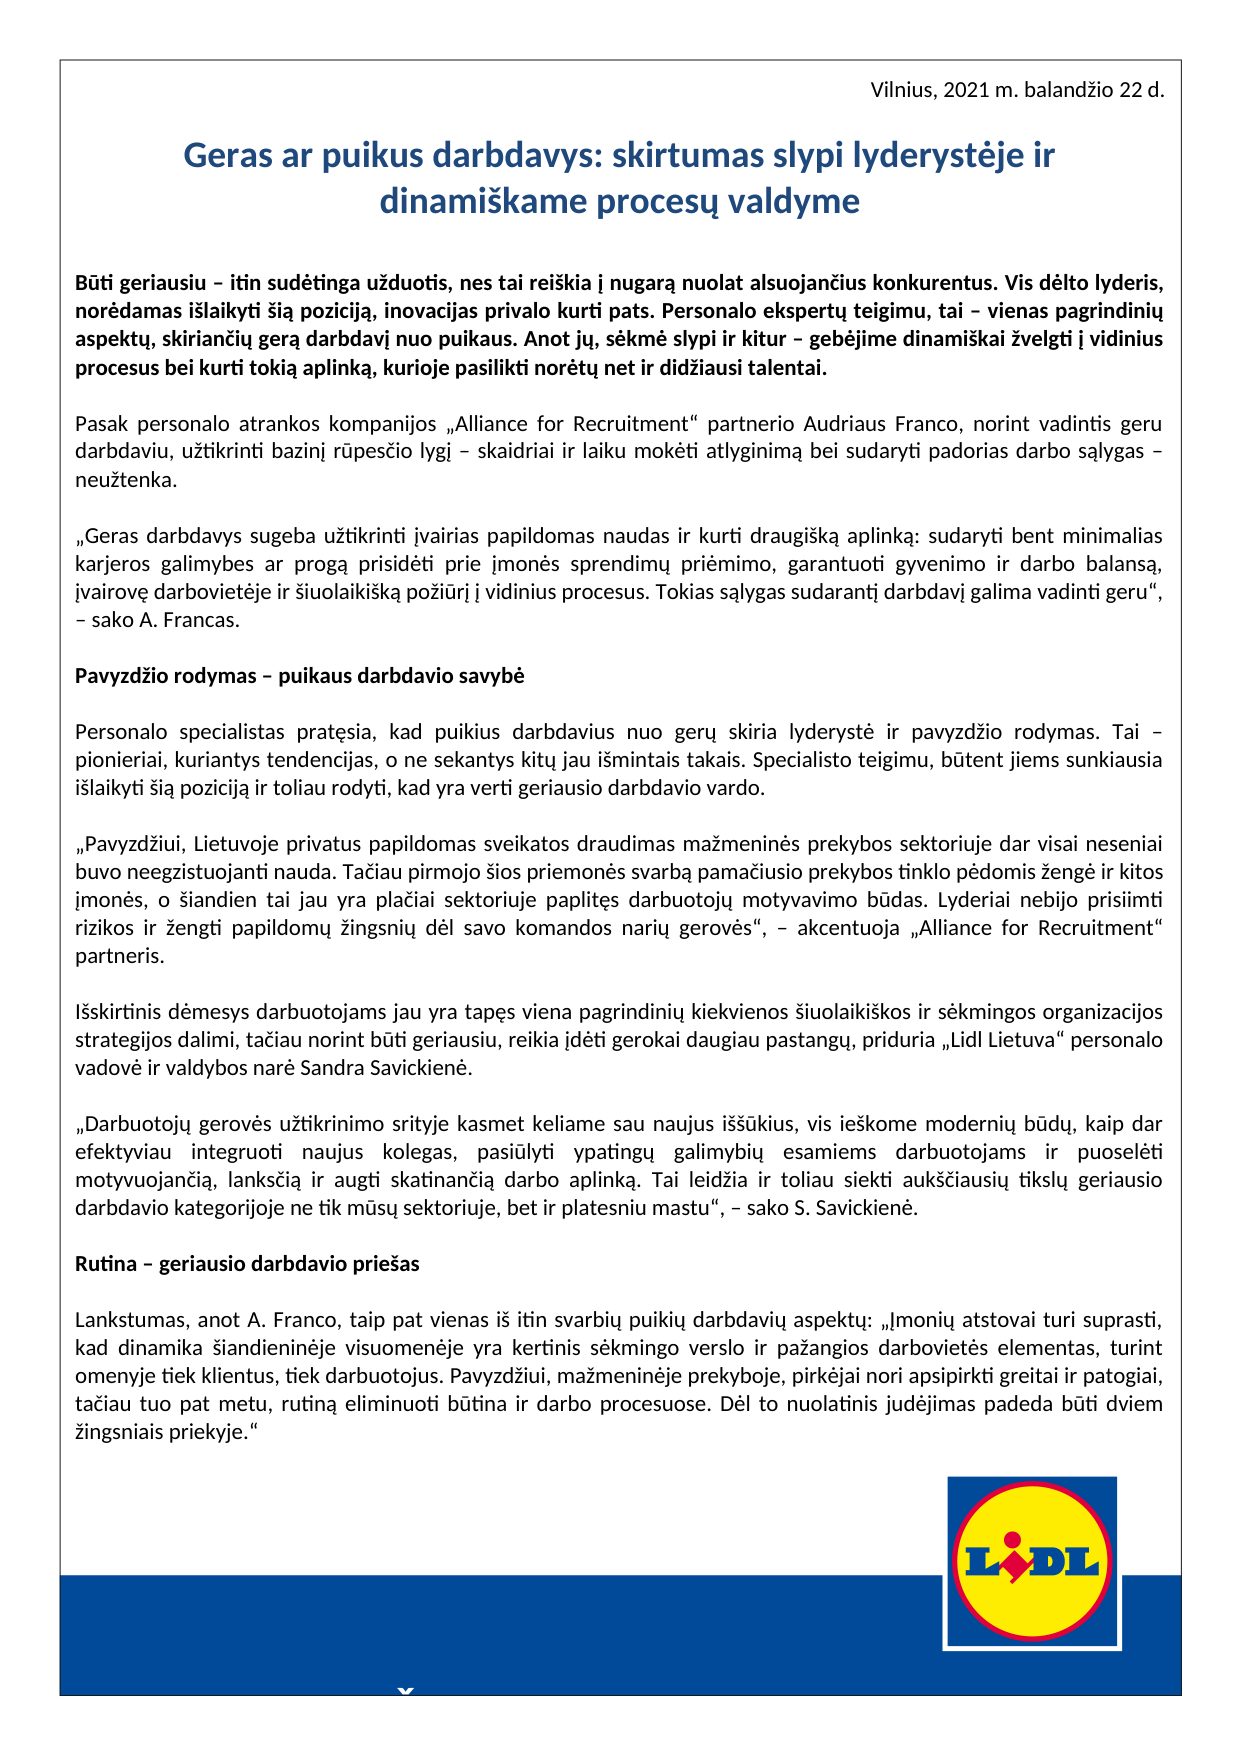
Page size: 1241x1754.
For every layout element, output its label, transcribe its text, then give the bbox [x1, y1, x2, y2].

text „Pavyzdžiui, Lietuvoje privatus papildomas sveikatos draudimas mažmeninės prekybos sektoriuje dar visai neseniai buvo neegzistuojanti nauda. Tačiau pirmojo šios priemonės svarbą pamačiusio prekybos tinklo pėdomis žengė ir kitos įmonės, o šiandien tai jau yra plačiai sektoriuje paplitęs darbuotojų motyvavimo būdas. Lyderiai nebijo prisiimti rizikos ir žengti papildomų žingsnių dėl savo komandos narių gerovės“, – akcentuoja „Alliance for Recruitment“ partneris. [75, 829, 1165, 969]
text Pasak personalo atrankos kompanijos „Alliance for Recruitment“ partnerio Audriaus Franco, norint vadintis geru darbdaviu, užtikrinti bazinį rūpesčio lygį – skaidriai ir laiku mokėti atlyginimą bei sudaryti padorias darbo sąlygas – neužtenka. [75, 409, 1165, 493]
text Personalo specialistas pratęsia, kad puikius darbdavius nuo gerų skiria lyderystė ir pavyzdžio rodymas. Tai – pionieriai, kuriantys tendencijas, o ne sekantys kitų jau išmintais takais. Specialisto teigimu, būtent jiems sunkiausia išlaikyti šią poziciją ir toliau rodyti, kad yra verti geriausio darbdavio vardo. [75, 717, 1165, 801]
picture [0, 0, 1241, 1754]
text „Darbuotojų gerovės užtikrinimo srityje kasmet keliame sau naujus iššūkius, vis ieškome modernių būdų, kaip dar efektyviau integruoti naujus kolegas, pasiūlyti ypatingų galimybių esamiems darbuotojams ir puoselėti motyvuojančią, lanksčią ir augti skatinančią darbo aplinką. Tai leidžia ir toliau siekti aukščiausių tikslų geriausio darbdavio kategorijoje ne tik mūsų sektoriuje, bet ir platesniu mastu“, – sako S. Savickienė. [75, 1109, 1165, 1221]
text Pavyzdžio rodymas – puikaus darbdavio savybė [75, 661, 1165, 689]
text Būti geriausiu – itin sudėtinga užduotis, nes tai reiškia į nugarą nuolat alsuojančius konkurentus. Vis dėlto lyderis, norėdamas išlaikyti šią poziciją, inovacijas privalo kurti pats. Personalo ekspertų teigimu, tai – vienas pagrindinių aspektų, skiriančių gerą darbdavį nuo puikaus. Anot jų, sėkmė slypi ir kitur – gebėjime dinamiškai žvelgti į vidinius procesus bei kurti tokią aplinką, kurioje pasilikti norėtų net ir didžiausi talentai. [75, 268, 1165, 381]
text Rutina – geriausio darbdavio priešas [75, 1249, 1165, 1277]
text Geras ar puikus darbdavys: skirtumas slypi lyderystėje ir dinamiškame procesų valdyme [75, 131, 1165, 223]
text „Geras darbdavys sugeba užtikrinti įvairias papildomas naudas ir kurti draugišką aplinką: sudaryti bent minimalias karjeros galimybes ar progą prisidėti prie įmonės sprendimų priėmimo, garantuoti gyvenimo ir darbo balansą, įvairovę darbovietėje ir šiuolaikišką požiūrį į vidinius procesus. Tokias sąlygas sudarantį darbdavį galima vadinti geru“, – sako A. Francas. [75, 521, 1165, 633]
text Vilnius, 2021 m. balandžio 22 d. [75, 75, 1165, 103]
text Išskirtinis dėmesys darbuotojams jau yra tapęs viena pagrindinių kiekvienos šiuolaikiškos ir sėkmingos organizacijos strategijos dalimi, tačiau norint būti geriausiu, reikia įdėti gerokai daugiau pastangų, priduria „Lidl Lietuva“ personalo vadovė ir valdybos narė Sandra Savickienė. [75, 997, 1165, 1081]
text Lankstumas, anot A. Franco, taip pat vienas iš itin svarbių puikių darbdavių aspektų: „Įmonių atstovai turi suprasti, kad dinamika šiandieninėje visuomenėje yra kertinis sėkmingo verslo ir pažangios darbovietės elementas, turint omenyje tiek klientus, tiek darbuotojus. Pavyzdžiui, mažmeninėje prekyboje, pirkėjai nori apsipirkti greitai ir patogiai, tačiau tuo pat metu, rutiną eliminuoti būtina ir darbo procesuose. Dėl to nuolatinis judėjimas padeda būti dviem žingsniais priekyje.“ [75, 1305, 1165, 1445]
